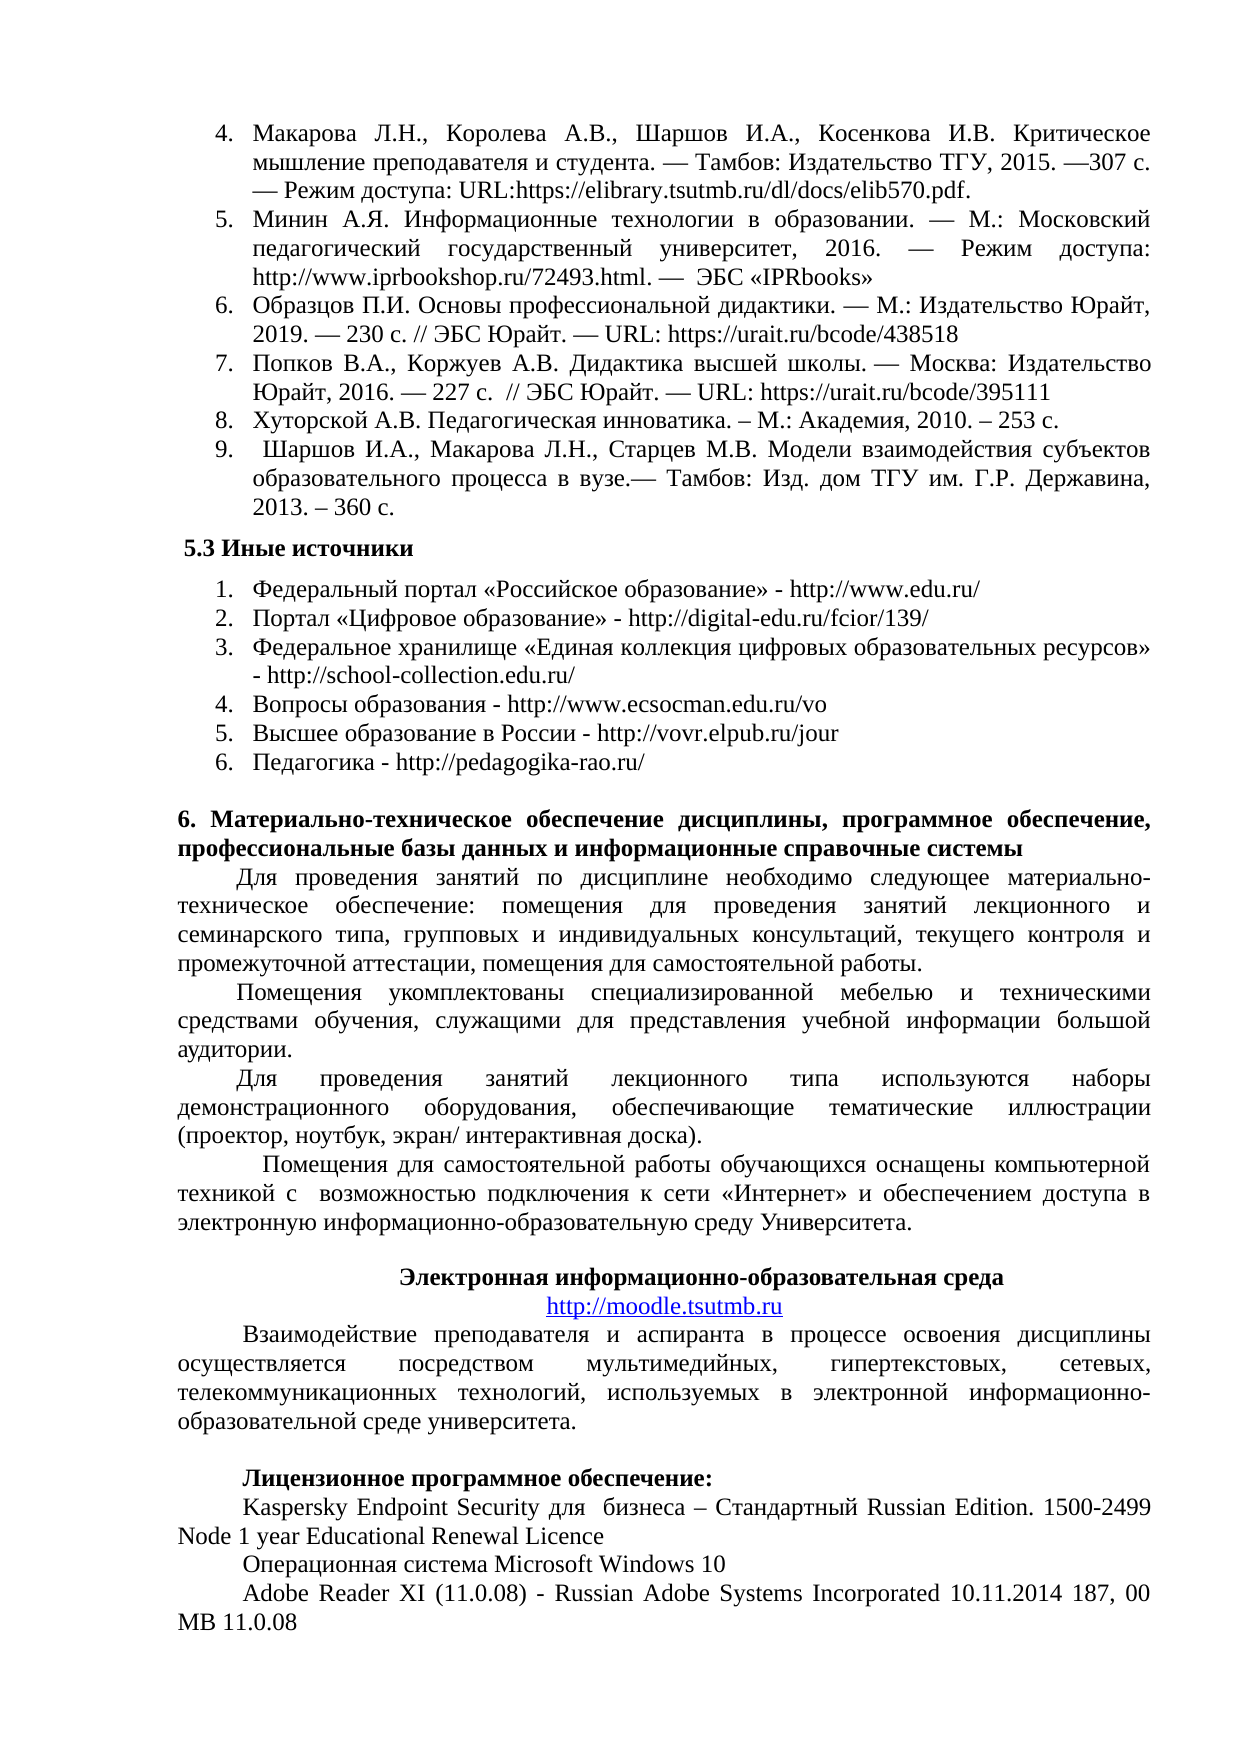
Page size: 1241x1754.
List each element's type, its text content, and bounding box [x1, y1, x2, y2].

text Электронная информационно-образовательная среда [177, 1262, 1152, 1291]
list Попков В.А., Коржуев А.В. Дидактика высшей школы. — Москва: Издательство Юрайт, 2016. — 227 с. // ЭБС Юрайт. — URL: https://urait.ru/bcode/395111 [215, 348, 1152, 406]
text Помещения для самостоятельной работы обучающихся оснащены компьютерной техникой с возможностью подключения к сети «Интернет» и обеспечением доступа в электронную информационно-образовательную среду Университета. [177, 1149, 1152, 1236]
text 5.3 Иные источники [177, 533, 1152, 562]
list Высшее образование в России - http://vovr.elpub.ru/jour [215, 718, 1152, 747]
list Хуторской А.В. Педагогическая инноватика. – М.: Академия, 2010. – 253 с. [215, 406, 1152, 434]
text Помещения укомплектованы специализированной мебелью и техническими средствами обучения, служащими для представления учебной информации большой аудитории. [177, 977, 1152, 1063]
list Федеральное хранилище «Единая коллекция цифровых образовательных ресурсов» - http://school-collection.edu.ru/ [215, 632, 1152, 689]
list Шаршов И.А., Макарова Л.Н., Старцев М.В. Модели взаимодействия субъектов образовательного процесса в вузе.— Тамбов: Изд. дом ТГУ им. Г.Р. Державина, 2013. – 360 с. [215, 434, 1152, 521]
text http://moodle.tsutmb.ru [177, 1291, 1152, 1319]
text Лицензионное программное обеспечение: [177, 1463, 1152, 1492]
list Образцов П.И. Основы профессиональной дидактики. — М.: Издательство Юрайт, 2019. — 230 с. // ЭБС Юрайт. — URL: https://urait.ru/bcode/438518 [215, 291, 1152, 348]
text 6. Материально-техническое обеспечение дисциплины, программное обеспечение, профессиональные базы данных и информационные справочные системы [177, 804, 1152, 862]
list Федеральный портал «Российское образование» - http://www.edu.ru/ [215, 574, 1152, 603]
list Педагогика - http://pedagogika-rao.ru/ [215, 747, 1152, 776]
list Минин А.Я. Информационные технологии в образовании. — М.: Московский педагогический государственный университет, 2016. — Режим доступа: http://www.iprbookshop.ru/72493.html. — ЭБС «IPRbooks» [215, 204, 1152, 291]
list Портал «Цифровое образование» - http://digital-edu.ru/fcior/139/ [215, 603, 1152, 632]
text Для проведения занятий лекционного типа используются наборы демонстрационного оборудования, обеспечивающие тематические иллюстрации (проектор, ноутбук, экран/ интерактивная доска). [177, 1063, 1152, 1149]
text Взаимодействие преподавателя и аспиранта в процессе освоения дисциплины осуществляется посредством мультимедийных, гипертекстовых, сетевых, телекоммуникационных технологий, используемых в электронной информационно-образовательной среде университета. [177, 1319, 1152, 1434]
text Kaspersky Endpoint Security для бизнеса – Стандартный Russian Edition. 1500-2499 Node 1 year Educational Renewal Licence [177, 1492, 1152, 1549]
list Макарова Л.Н., Королева А.В., Шаршов И.А., Косенкова И.В. Критическое мышление преподавателя и студента. — Тамбов: Издательство ТГУ, 2015. —307 с. — Режим доступа: URL:https://elibrary.tsutmb.ru/dl/docs/elib570.pdf. [215, 118, 1152, 204]
text Adobe Reader XI (11.0.08) - Russian Adobe Systems Incorporated 10.11.2014 187, 00 MB 11.0.08 [177, 1578, 1152, 1636]
list Вопросы образования - http://www.ecsocman.edu.ru/vo [215, 689, 1152, 718]
text Для проведения занятий по дисциплине необходимо следующее материально-техническое обеспечение: помещения для проведения занятий лекционного и семинарского типа, групповых и индивидуальных консультаций, текущего контроля и промежуточной аттестации, помещения для самостоятельной работы. [177, 862, 1152, 977]
text Операционная система Microsoft Windows 10 [177, 1549, 1152, 1578]
